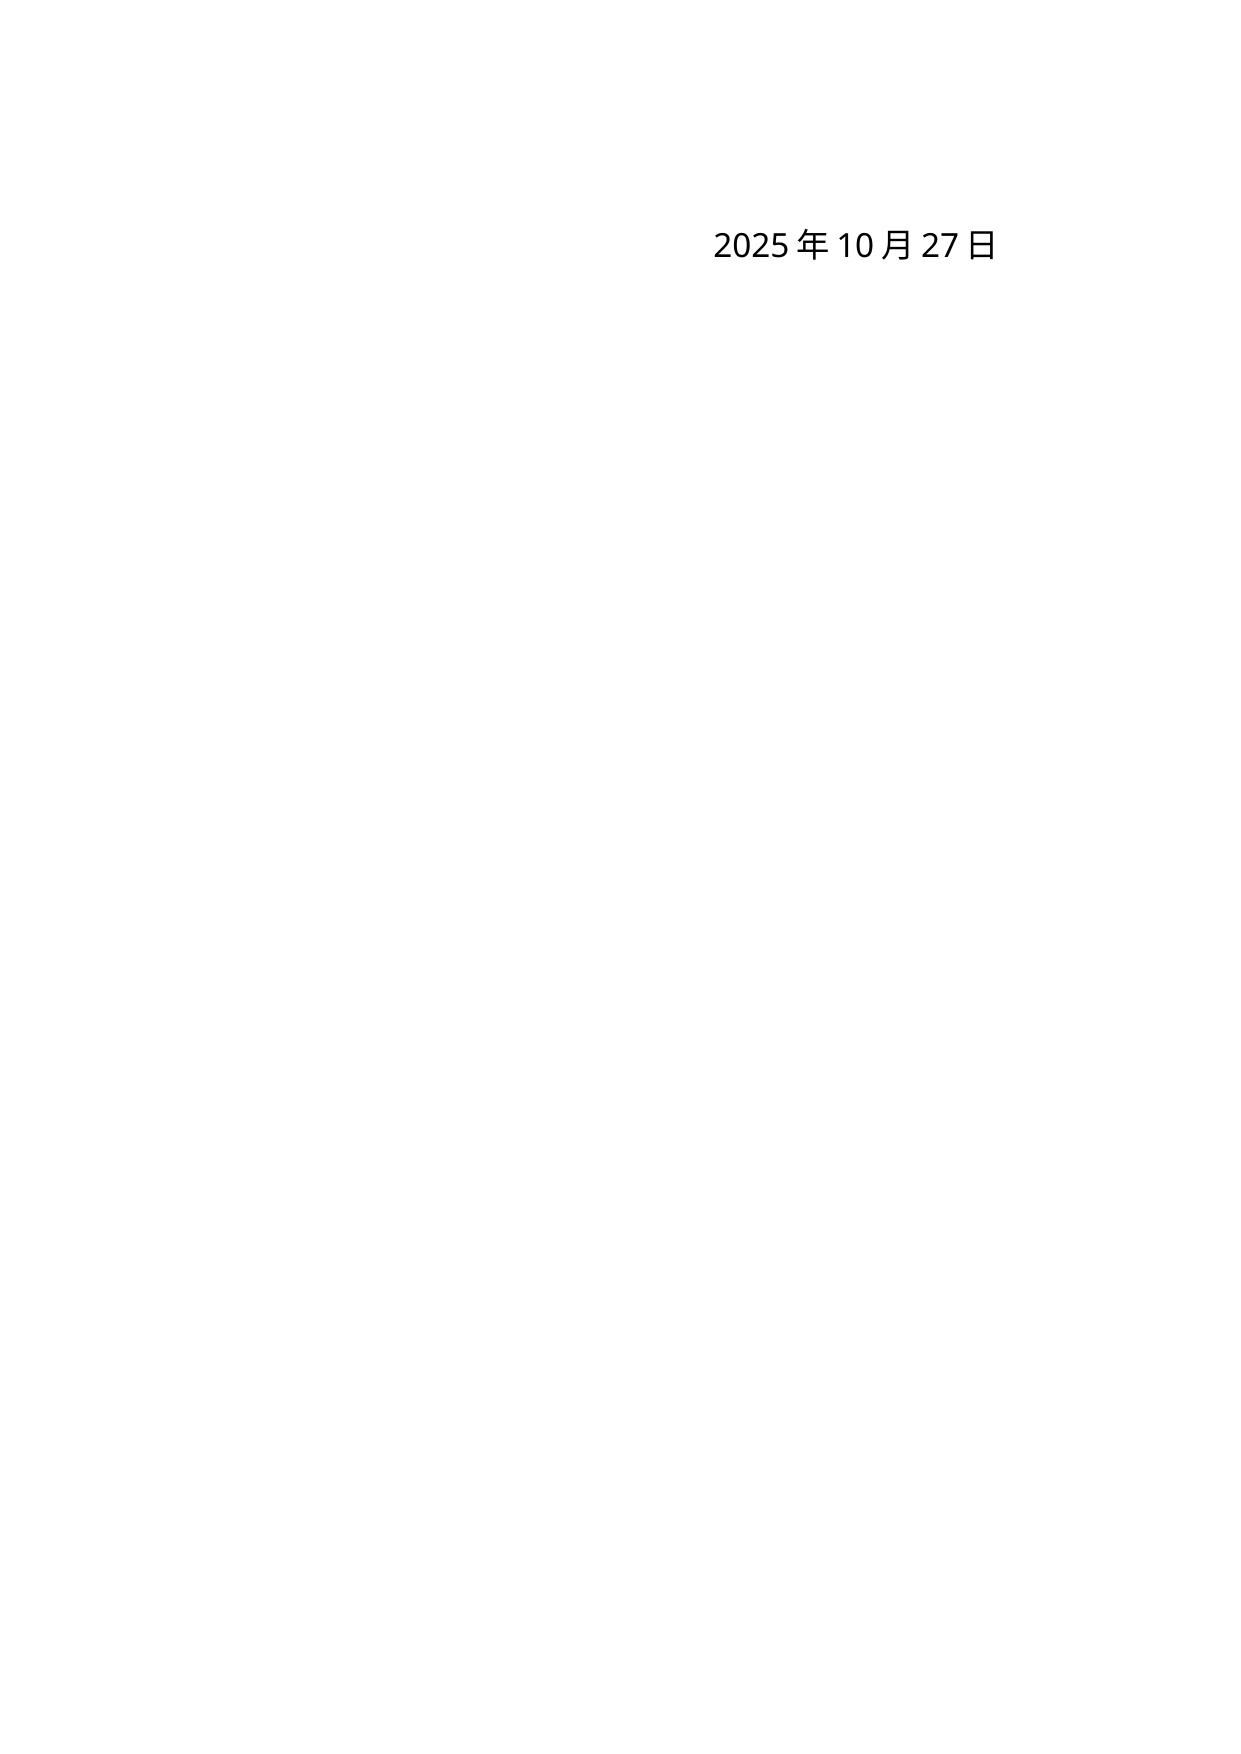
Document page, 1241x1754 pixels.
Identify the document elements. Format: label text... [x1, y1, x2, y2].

text 2025年10月27日 [165, 211, 999, 276]
